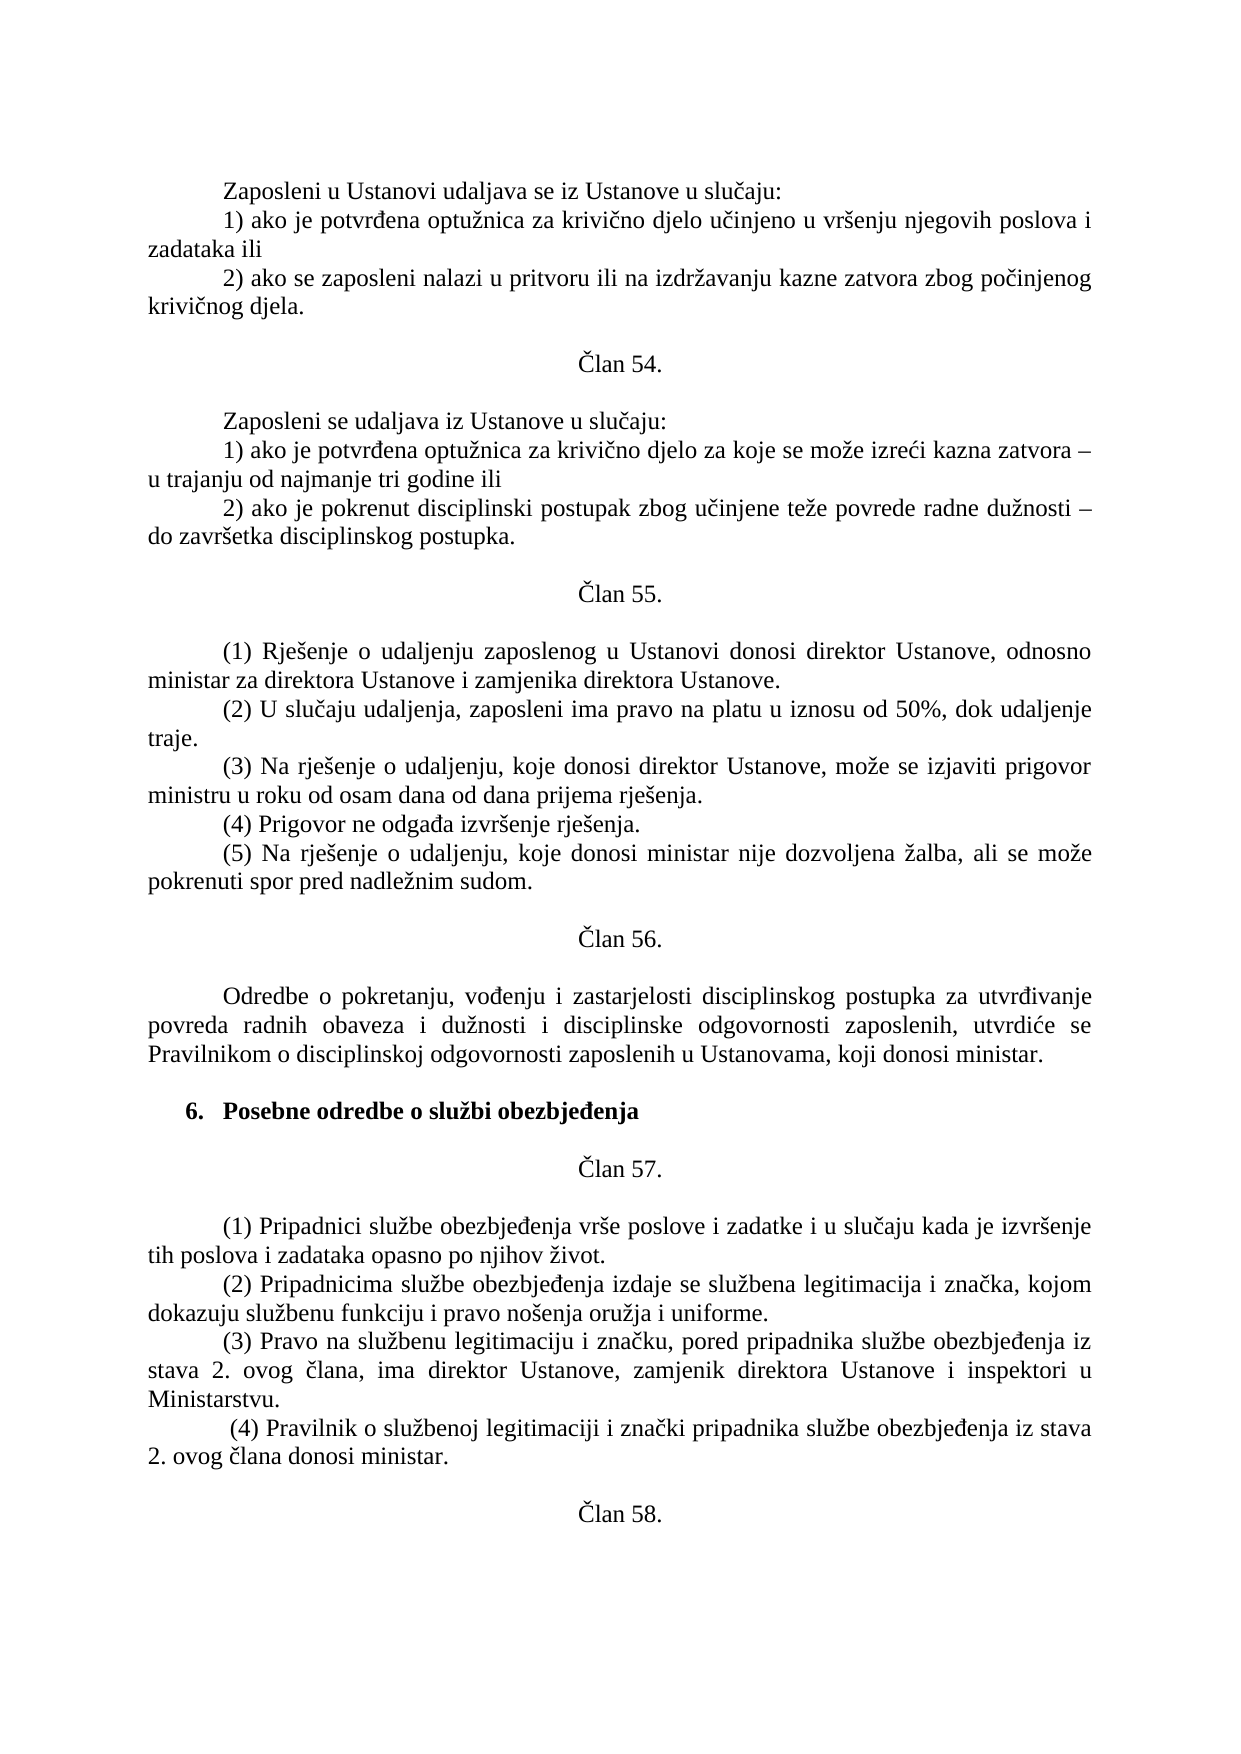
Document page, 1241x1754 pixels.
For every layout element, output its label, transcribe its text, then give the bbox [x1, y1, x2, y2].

text (4) Prigovor ne odgađa izvršenje rješenja. [148, 809, 1093, 838]
text (2) Pripadnicima službe obezbjeđenja izdaje se službena legitimacija i značka, kojom dokazuju službenu funkciju i pravo nošenja oružja i uniforme. [148, 1269, 1093, 1326]
text Zaposleni se udaljava iz Ustanove u slučaju: [148, 406, 1093, 435]
text 1) ako je potvrđena optužnica za krivično djelo za koje se može izreći kazna zatvora – u trajanju od najmanje tri godine ili [148, 435, 1093, 493]
text 2) ako se zaposleni nalazi u pritvoru ili na izdržavanju kazne zatvora zbog počinjenog krivičnog djela. [148, 263, 1093, 320]
text (3) Pravo na službenu legitimaciju i značku, pored pripadnika službe obezbjeđenja iz stava 2. ovog člana, ima direktor Ustanove, zamjenik direktora Ustanove i inspektori u Ministarstvu. [148, 1326, 1093, 1413]
text Član 56. [148, 924, 1093, 953]
text Član 57. [148, 1154, 1093, 1183]
text (1) Rješenje o udaljenju zaposlenog u Ustanovi donosi direktor Ustanove, odnosno ministar za direktora Ustanove i zamjenika direktora Ustanove. [148, 636, 1093, 694]
text Član 54. [148, 349, 1093, 378]
text 1) ako je potvrđena optužnica za krivično djelo učinjeno u vršenju njegovih poslova i zadataka ili [148, 205, 1093, 263]
text Član 55. [148, 579, 1093, 608]
text (4) Pravilnik o službenoj legitimaciji i znački pripadnika službe obezbjeđenja iz stava 2. ovog člana donosi ministar. [148, 1413, 1093, 1470]
text Zaposleni u Ustanovi udaljava se iz Ustanove u slučaju: [148, 176, 1093, 205]
text (5) Na rješenje o udaljenju, koje donosi ministar nije dozvoljena žalba, ali se može pokrenuti spor pred nadležnim sudom. [148, 838, 1093, 895]
list Posebne odredbe o službi obezbjeđenja [185, 1096, 1093, 1125]
text Odredbe o pokretanju, vođenju i zastarjelosti disciplinskog postupka za utvrđivanje povreda radnih obaveza i dužnosti i disciplinske odgovornosti zaposlenih, utvrdiće se Pravilnikom o disciplinskoj odgovornosti zaposlenih u Ustanovama, koji donosi ministar. [148, 981, 1093, 1068]
text 2) ako je pokrenut disciplinski postupak zbog učinjene teže povrede radne dužnosti – do završetka disciplinskog postupka. [148, 493, 1093, 550]
text (1) Pripadnici službe obezbjeđenja vrše poslove i zadatke i u slučaju kada je izvršenje tih poslova i zadataka opasno po njihov život. [148, 1211, 1093, 1269]
text Član 58. [148, 1499, 1093, 1528]
text (3) Na rješenje o udaljenju, koje donosi direktor Ustanove, može se izjaviti prigovor ministru u roku od osam dana od dana prijema rješenja. [148, 751, 1093, 809]
text (2) U slučaju udaljenja, zaposleni ima pravo na platu u iznosu od 50%, dok udaljenje traje. [148, 694, 1093, 751]
